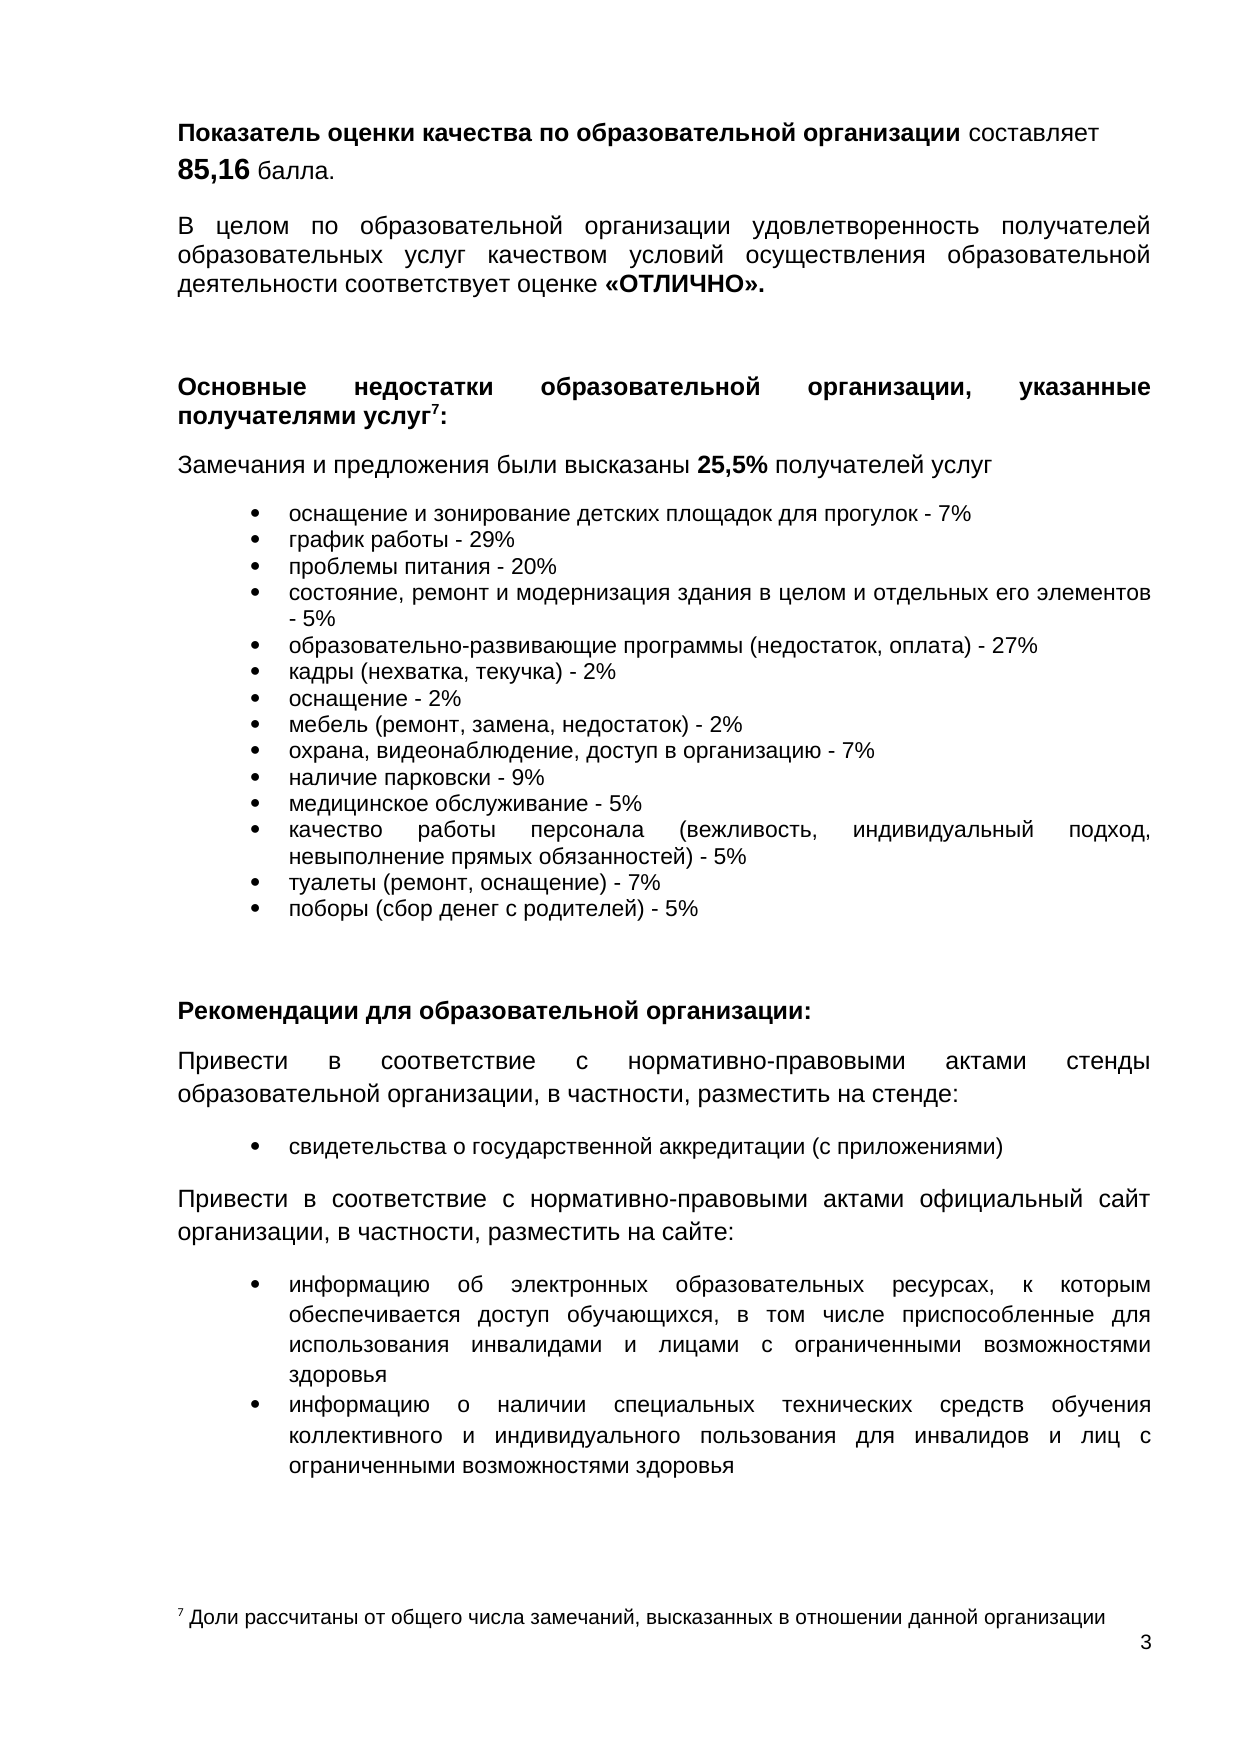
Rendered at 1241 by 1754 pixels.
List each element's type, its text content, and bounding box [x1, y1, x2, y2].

list поборы (сбор денег с родителей) - 5% [251, 895, 1152, 922]
list оснащение - 2% [251, 684, 1152, 711]
list график работы - 29% [251, 526, 1152, 553]
text Привести в соответствие с нормативно-правовыми актами стенды образовательной организации, в частности, разместить на стенде: [177, 1046, 1152, 1108]
list качество работы персонала (вежливость, индивидуальный подход, невыполнение прямых обязанностей) - 5% [251, 816, 1152, 869]
text Основные недостатки образовательной организации, указанные получателями услуг: [177, 372, 1152, 429]
text В целом по образовательной организации удовлетворенность получателей образовательных услуг качеством условий осуществления образовательной деятельности соответствует оценке «ОТЛИЧНО». [177, 211, 1152, 297]
list свидетельства о государственной аккредитации (с приложениями) [251, 1133, 1152, 1159]
text Показатель оценки качества по образовательной организации составляет 85,16 балла. [177, 118, 1152, 185]
text Замечания и предложения были высказаны 25,5% получателей услуг [177, 450, 1152, 479]
list медицинское обслуживание - 5% [251, 790, 1152, 816]
text Рекомендации для образовательной организации: [177, 996, 1152, 1025]
list мебель (ремонт, замена, недостаток) - 2% [251, 711, 1152, 737]
list информацию об электронных образовательных ресурсах, к которым обеспечивается доступ обучающихся, в том числе приспособленные для использования инвалидами и лицами с ограниченными возможностями здоровья [251, 1271, 1152, 1388]
list охрана, видеонаблюдение, доступ в организацию - 7% [251, 737, 1152, 763]
list наличие парковски - 9% [251, 763, 1152, 790]
list проблемы питания - 20% [251, 553, 1152, 579]
list оснащение и зонирование детских площадок для прогулок - 7% [251, 500, 1152, 526]
list информацию о наличии специальных технических средств обучения коллективного и индивидуального пользования для инвалидов и лиц с ограниченными возможностями здоровья [251, 1391, 1152, 1478]
list состояние, ремонт и модернизация здания в целом и отдельных его элементов - 5% [251, 579, 1152, 632]
text Привести в соответствие с нормативно-правовыми актами официальный сайт организации, в частности, разместить на сайте: [177, 1184, 1152, 1246]
list кадры (нехватка, текучка) - 2% [251, 658, 1152, 684]
list туалеты (ремонт, оснащение) - 7% [251, 869, 1152, 895]
list образовательно-развивающие программы (недостаток, оплата) - 27% [251, 632, 1152, 658]
